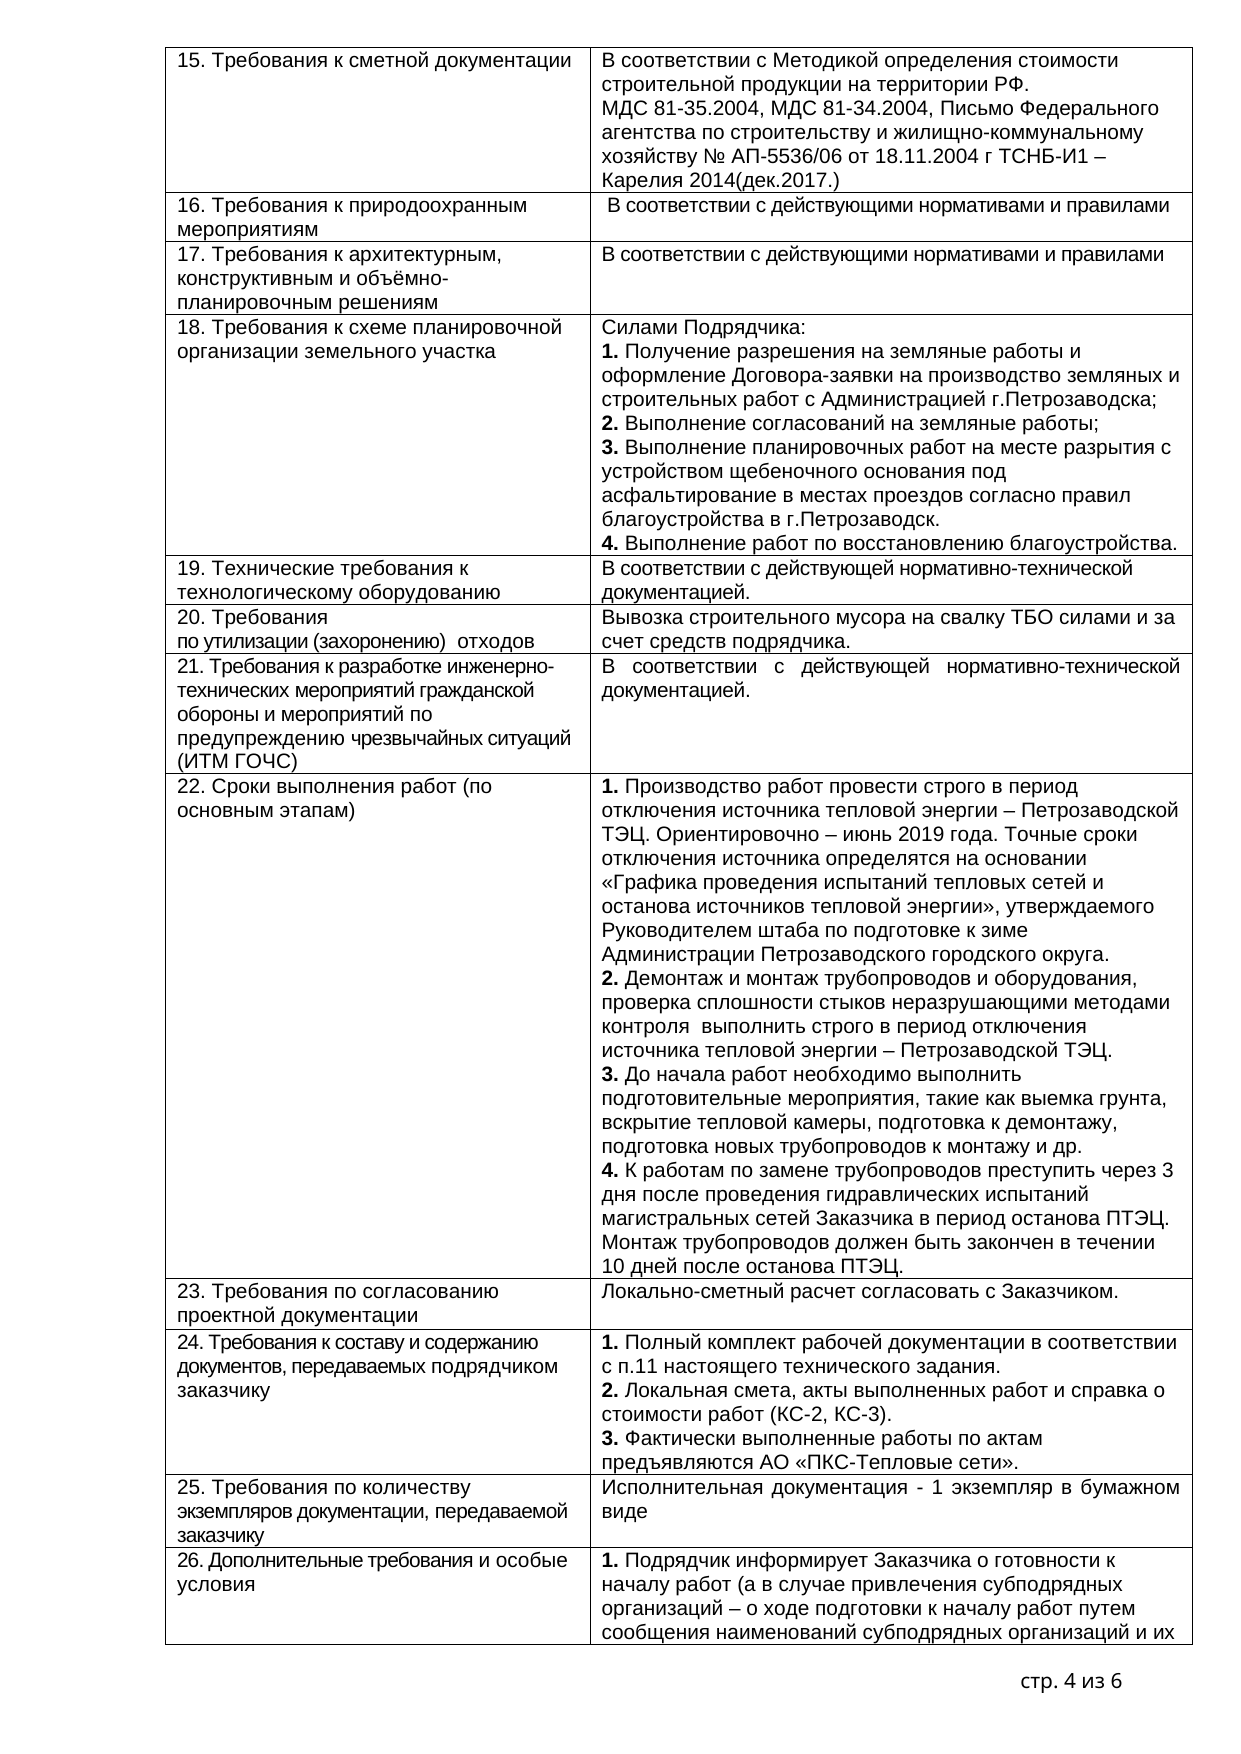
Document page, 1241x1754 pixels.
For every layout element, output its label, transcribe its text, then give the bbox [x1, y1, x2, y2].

table_cell 24. Требования к составу и содержанию документов, передаваемых подрядчиком заказчику [166, 1330, 590, 1474]
table_cell 25. Требования по количеству экземпляров документации, передаваемой заказчику [166, 1475, 590, 1547]
table_cell Локально-сметный расчет согласовать с Заказчиком. [591, 1279, 1192, 1329]
table_cell 1. Полный комплект рабочей документации в соответствии с п.11 настоящего технического задания. 2. Локальная смета, акты выполненных работ и справка о стоимости работ (КС-2, КС-3). 3. Фактически выполненные работы по актам предъявляются АО «ПКС-Тепловые сети». [591, 1330, 1192, 1474]
table_cell 1. Производство работ провести строго в период отключения источника тепловой энергии – Петрозаводской ТЭЦ. Ориентировочно – июнь 2019 года. Точные сроки отключения источника определятся на основании «Графика проведения испытаний тепловых сетей и останова источников тепловой энергии», утверждаемого Руководителем штаба по подготовке к зиме Администрации Петрозаводского городского округа. 2. Демонтаж и монтаж трубопроводов и оборудования, проверка сплошности стыков неразрушающими методами контроля выполнить строго в период отключения источника тепловой энергии – Петрозаводской ТЭЦ. 3. До начала работ необходимо выполнить подготовительные мероприятия, такие как выемка грунта, вскрытие тепловой камеры, подготовка к демонтажу, подготовка новых трубопроводов к монтажу и др. 4. К работам по замене трубопроводов преступить через 3 дня после проведения гидравлических испытаний магистральных сетей Заказчика в период останова ПТЭЦ. Монтаж трубопроводов должен быть закончен в течении 10 дней после останова ПТЭЦ. [591, 774, 1192, 1277]
table_cell 23. Требования по согласованию проектной документации [166, 1279, 590, 1329]
table_cell Вывозка строительного мусора на свалку ТБО силами и за счет средств подрядчика. [591, 605, 1192, 652]
table_cell 16. Требования к природоохранным мероприятиям [166, 193, 590, 241]
table_cell 20. Требования по утилизации (захоронению) отходов [166, 605, 590, 652]
table_cell 18. Требования к схеме планировочной организации земельного участка [166, 315, 590, 554]
table_cell Силами Подрядчика: 1. Получение разрешения на земляные работы и оформление Договора-заявки на производство земляных и строительных работ с Администрацией г.Петрозаводска; 2. Выполнение согласований на земляные работы; 3. Выполнение планировочных работ на месте разрытия с устройством щебеночного основания под асфальтирование в местах проездов согласно правил благоустройства в г.Петрозаводск. 4. Выполнение работ по восстановлению благоустройства. [591, 315, 1192, 554]
table_cell 21. Требования к разработке инженерно-технических мероприятий гражданской обороны и мероприятий по предупреждению чрезвычайных ситуаций (ИТМ ГОЧС) [166, 654, 590, 773]
table_cell Исполнительная документация - 1 экземпляр в бумажном виде [591, 1475, 1192, 1547]
table_cell 19. Технические требования к технологическому оборудованию [166, 556, 590, 603]
table_cell В соответствии с действующей нормативно-технической документацией. [591, 556, 1192, 603]
table_cell В соответствии с действующими нормативами и правилами [591, 193, 1192, 241]
table_cell В соответствии с действующей нормативно-технической документацией. [591, 654, 1192, 773]
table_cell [591, 1548, 1192, 1643]
table_cell 15. Требования к сметной документации [166, 48, 590, 192]
table_cell В соответствии с Методикой определения стоимости строительной продукции на территории РФ. МДС 81-35.2004, МДС 81-34.2004, Письмо Федерального агентства по строительству и жилищно-коммунальному хозяйству № АП-5536/06 от 18.11.2004 г ТСНБ-И1 –Карелия 2014(дек.2017.) [591, 48, 1192, 192]
table_cell 22. Сроки выполнения работ (по основным этапам) [166, 774, 590, 1277]
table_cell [166, 1548, 590, 1643]
table_cell 17. Требования к архитектурным, конструктивным и объёмно-планировочным решениям [166, 242, 590, 314]
table_cell В соответствии с действующими нормативами и правилами [591, 242, 1192, 314]
